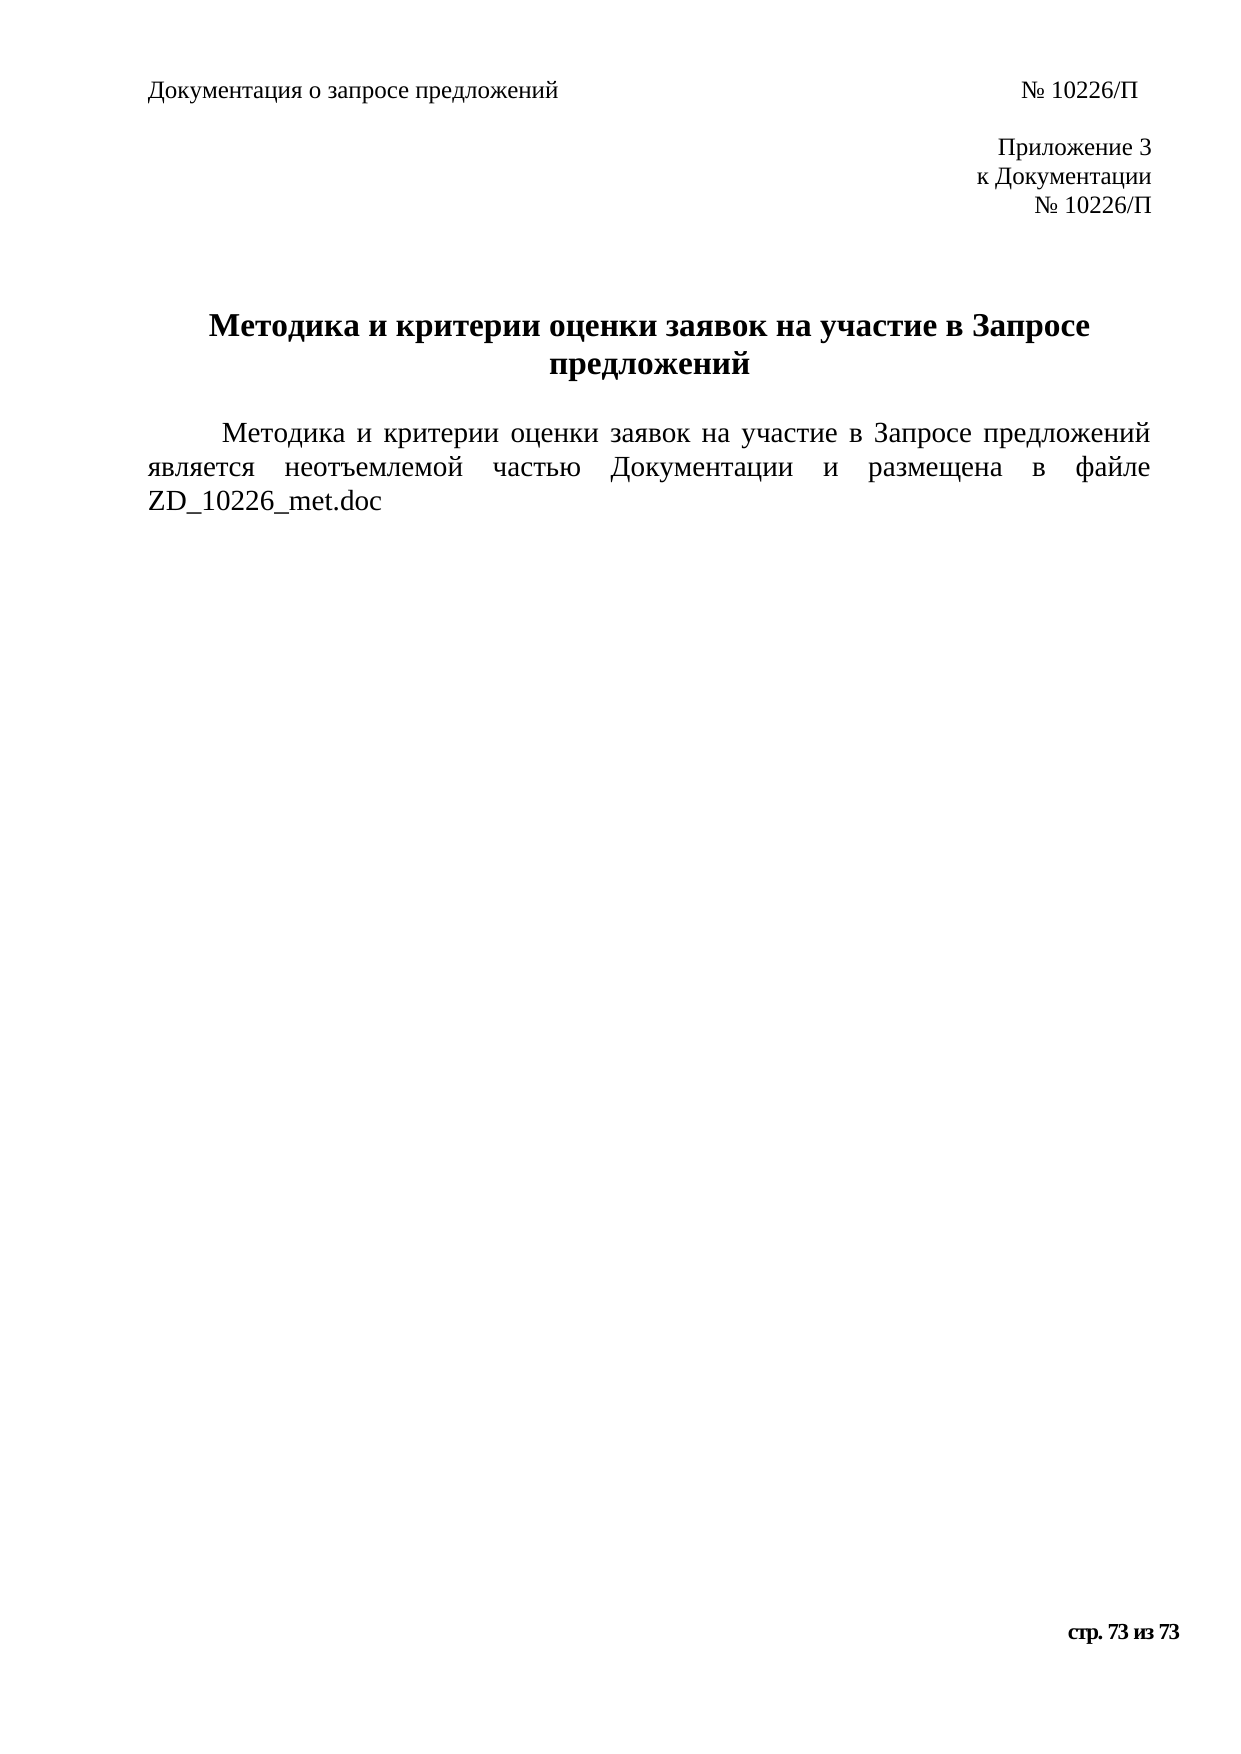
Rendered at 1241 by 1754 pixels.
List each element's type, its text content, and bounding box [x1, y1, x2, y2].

list к Документации № 10226/П [223, 161, 1152, 219]
text Методика и критерии оценки заявок на участие в Запросе предложений является неотъемлемой частью Документации и размещена в файле ZD_10226_met.doc [148, 416, 1152, 516]
text Методика и критерии оценки заявок на участие в Запросе предложений [148, 305, 1152, 382]
subtitle Приложение 3 [148, 132, 1152, 161]
